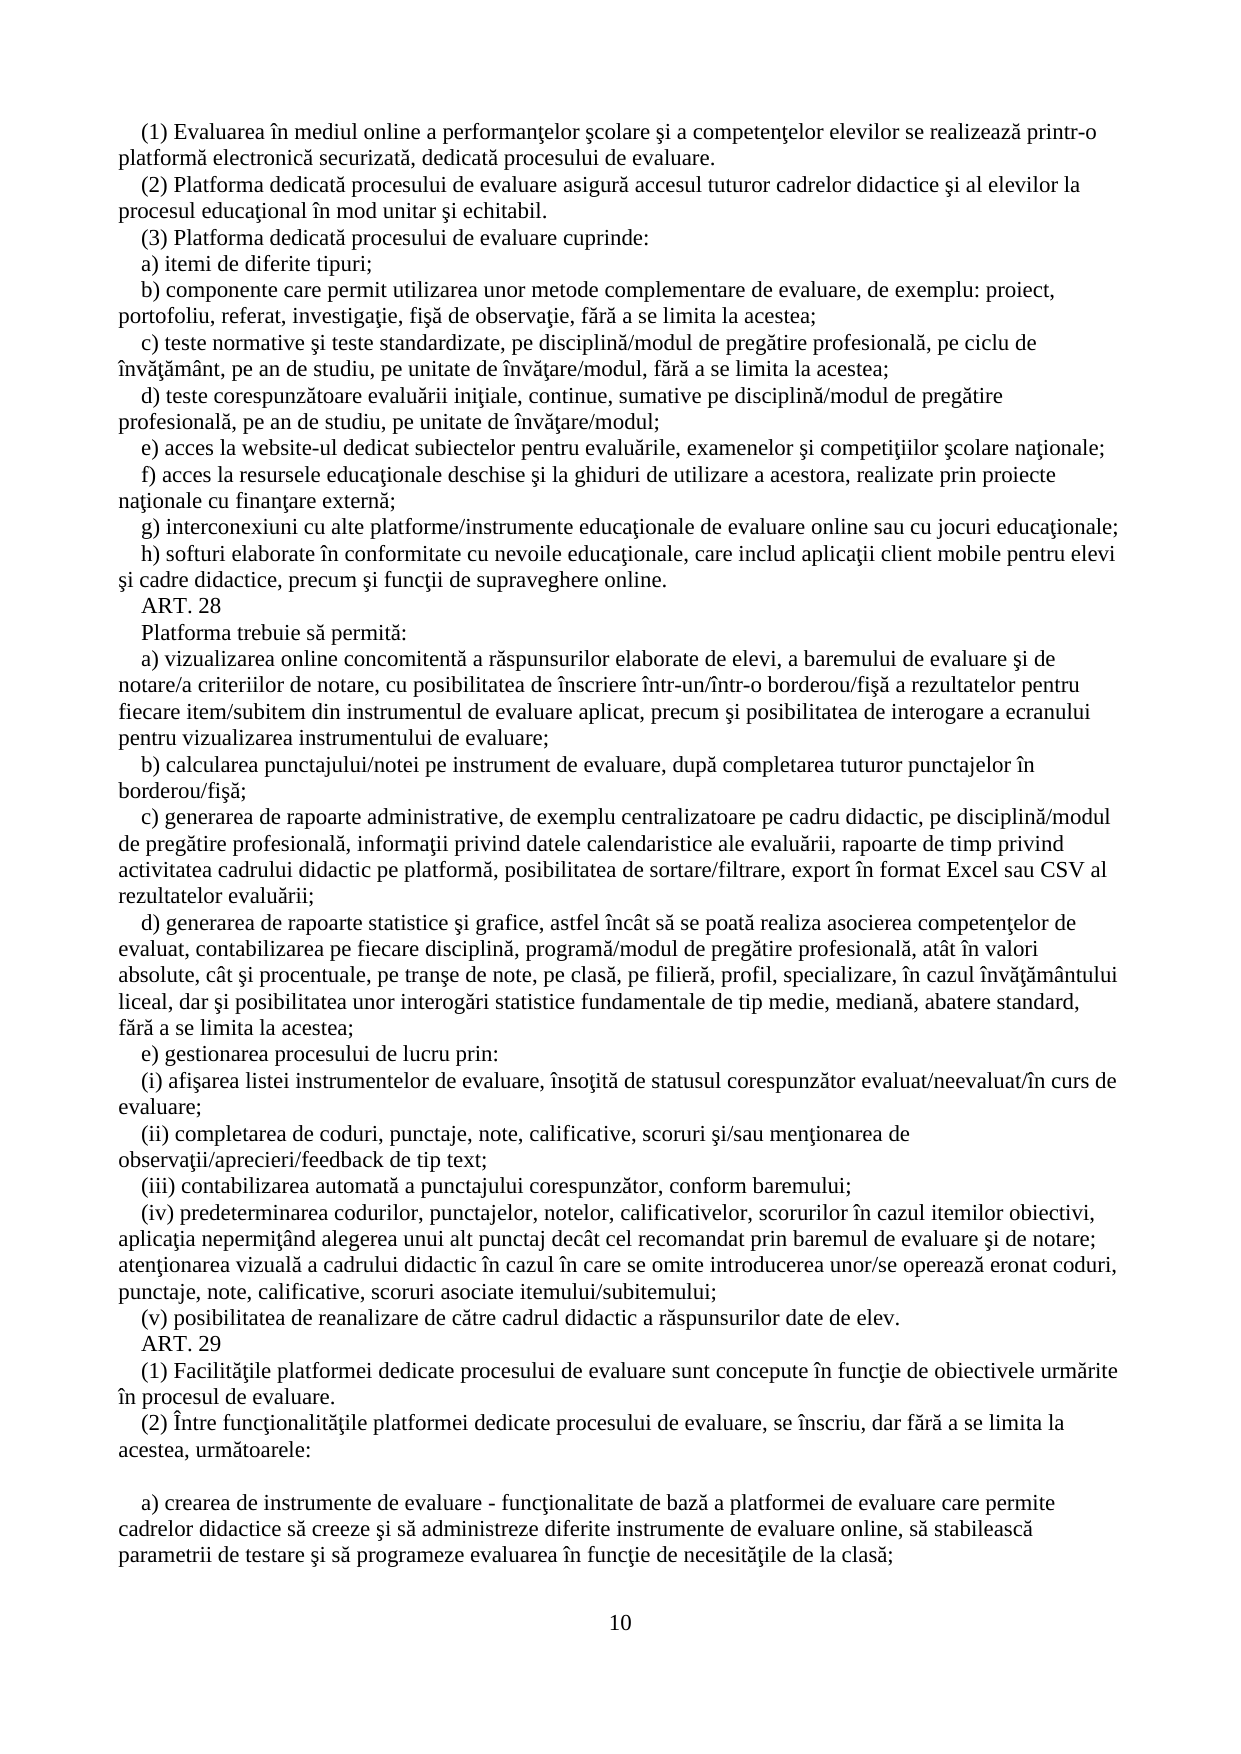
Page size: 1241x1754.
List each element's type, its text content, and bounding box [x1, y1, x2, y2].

text ART. 29 [118, 1330, 1122, 1357]
text (2) Între funcţionalităţile platformei dedicate procesului de evaluare, se înscriu, dar fără a se limita la acestea, următoarele: [118, 1409, 1122, 1462]
text (ii) completarea de coduri, punctaje, note, calificative, scoruri şi/sau menţionarea de observaţii/aprecieri/feedback de tip text; [118, 1119, 1122, 1172]
text a) crearea de instrumente de evaluare - funcţionalitate de bază a platformei de evaluare care permite cadrelor didactice să creeze şi să administreze diferite instrumente de evaluare online, să stabilească parametrii de testare şi să programeze evaluarea în funcţie de necesităţile de la clasă; [118, 1488, 1122, 1568]
text a) itemi de diferite tipuri; [118, 250, 1122, 276]
text d) teste corespunzătoare evaluării iniţiale, continue, sumative pe disciplină/modul de pregătire profesională, pe an de studiu, pe unitate de învăţare/modul; [118, 382, 1122, 434]
text d) generarea de rapoarte statistice şi grafice, astfel încât să se poată realiza asocierea competenţelor de evaluat, contabilizarea pe fiecare disciplină, programă/modul de pregătire profesională, atât în valori absolute, cât şi procentuale, pe tranşe de note, pe clasă, pe filieră, profil, specializare, în cazul învăţământului liceal, dar şi posibilitatea unor interogări statistice fundamentale de tip medie, mediană, abatere standard, fără a se limita la acestea; [118, 909, 1122, 1041]
text (1) Evaluarea în mediul online a performanţelor şcolare şi a competenţelor elevilor se realizează printr-o platformă electronică securizată, dedicată procesului de evaluare. [118, 118, 1122, 171]
text e) acces la website-ul dedicat subiectelor pentru evaluările, examenelor şi competiţiilor şcolare naţionale; [118, 434, 1122, 461]
text (3) Platforma dedicată procesului de evaluare cuprinde: [118, 223, 1122, 250]
text (1) Facilităţile platformei dedicate procesului de evaluare sunt concepute în funcţie de obiectivele urmărite în procesul de evaluare. [118, 1357, 1122, 1409]
text g) interconexiuni cu alte platforme/instrumente educaţionale de evaluare online sau cu jocuri educaţionale; [118, 513, 1122, 540]
text b) componente care permit utilizarea unor metode complementare de evaluare, de exemplu: proiect, portofoliu, referat, investigaţie, fişă de observaţie, fără a se limita la acestea; [118, 276, 1122, 329]
text c) teste normative şi teste standardizate, pe disciplină/modul de pregătire profesională, pe ciclu de învăţământ, pe an de studiu, pe unitate de învăţare/modul, fără a se limita la acestea; [118, 329, 1122, 382]
text (iii) contabilizarea automată a punctajului corespunzător, conform baremului; [118, 1172, 1122, 1199]
text (2) Platforma dedicată procesului de evaluare asigură accesul tuturor cadrelor didactice şi al elevilor la procesul educaţional în mod unitar şi echitabil. [118, 171, 1122, 223]
text (i) afişarea listei instrumentelor de evaluare, însoţită de statusul corespunzător evaluat/neevaluat/în curs de evaluare; [118, 1067, 1122, 1119]
text a) vizualizarea online concomitentă a răspunsurilor elaborate de elevi, a baremului de evaluare şi de notare/a criteriilor de notare, cu posibilitatea de înscriere într-un/într-o borderou/fişă a rezultatelor pentru fiecare item/subitem din instrumentul de evaluare aplicat, precum şi posibilitatea de interogare a ecranului pentru vizualizarea instrumentului de evaluare; [118, 645, 1122, 751]
text (v) posibilitatea de reanalizare de către cadrul didactic a răspunsurilor date de elev. [118, 1304, 1122, 1330]
text Platforma trebuie să permită: [118, 619, 1122, 645]
text ART. 28 [118, 592, 1122, 619]
text c) generarea de rapoarte administrative, de exemplu centralizatoare pe cadru didactic, pe disciplină/modul de pregătire profesională, informaţii privind datele calendaristice ale evaluării, rapoarte de timp privind activitatea cadrului didactic pe platformă, posibilitatea de sortare/filtrare, export în format Excel sau CSV al rezultatelor evaluării; [118, 803, 1122, 909]
text b) calcularea punctajului/notei pe instrument de evaluare, după completarea tuturor punctajelor în borderou/fişă; [118, 751, 1122, 803]
text f) acces la resursele educaţionale deschise şi la ghiduri de utilizare a acestora, realizate prin proiecte naţionale cu finanţare externă; [118, 461, 1122, 513]
text e) gestionarea procesului de lucru prin: [118, 1041, 1122, 1067]
text h) softuri elaborate în conformitate cu nevoile educaţionale, care includ aplicaţii client mobile pentru elevi şi cadre didactice, precum şi funcţii de supraveghere online. [118, 540, 1122, 592]
text (iv) predeterminarea codurilor, punctajelor, notelor, calificativelor, scorurilor în cazul itemilor obiectivi, aplicaţia nepermiţând alegerea unui alt punctaj decât cel recomandat prin baremul de evaluare şi de notare; atenţionarea vizuală a cadrului didactic în cazul în care se omite introducerea unor/se operează eronat coduri, punctaje, note, calificative, scoruri asociate itemului/subitemului; [118, 1199, 1122, 1304]
